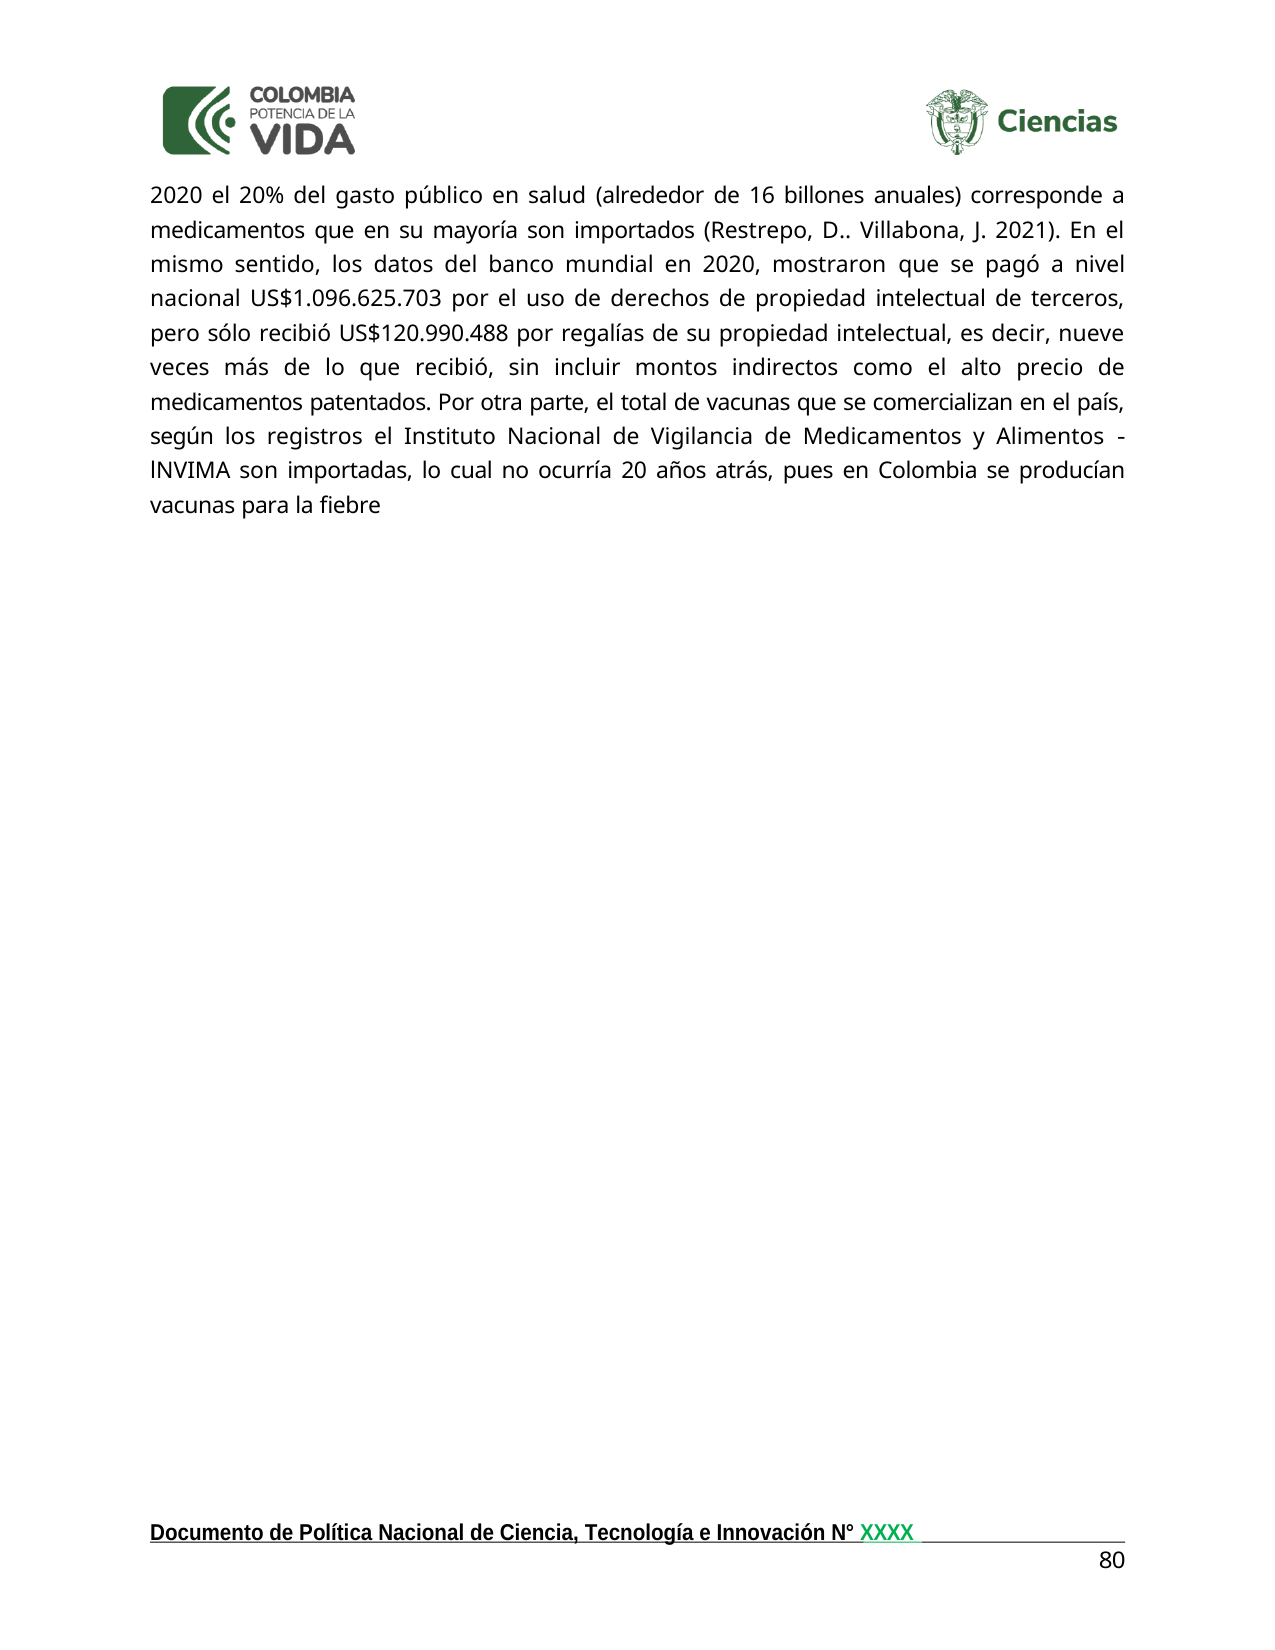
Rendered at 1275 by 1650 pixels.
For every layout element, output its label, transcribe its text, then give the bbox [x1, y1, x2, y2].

picture [150, 78, 366, 161]
picture [915, 81, 1125, 161]
